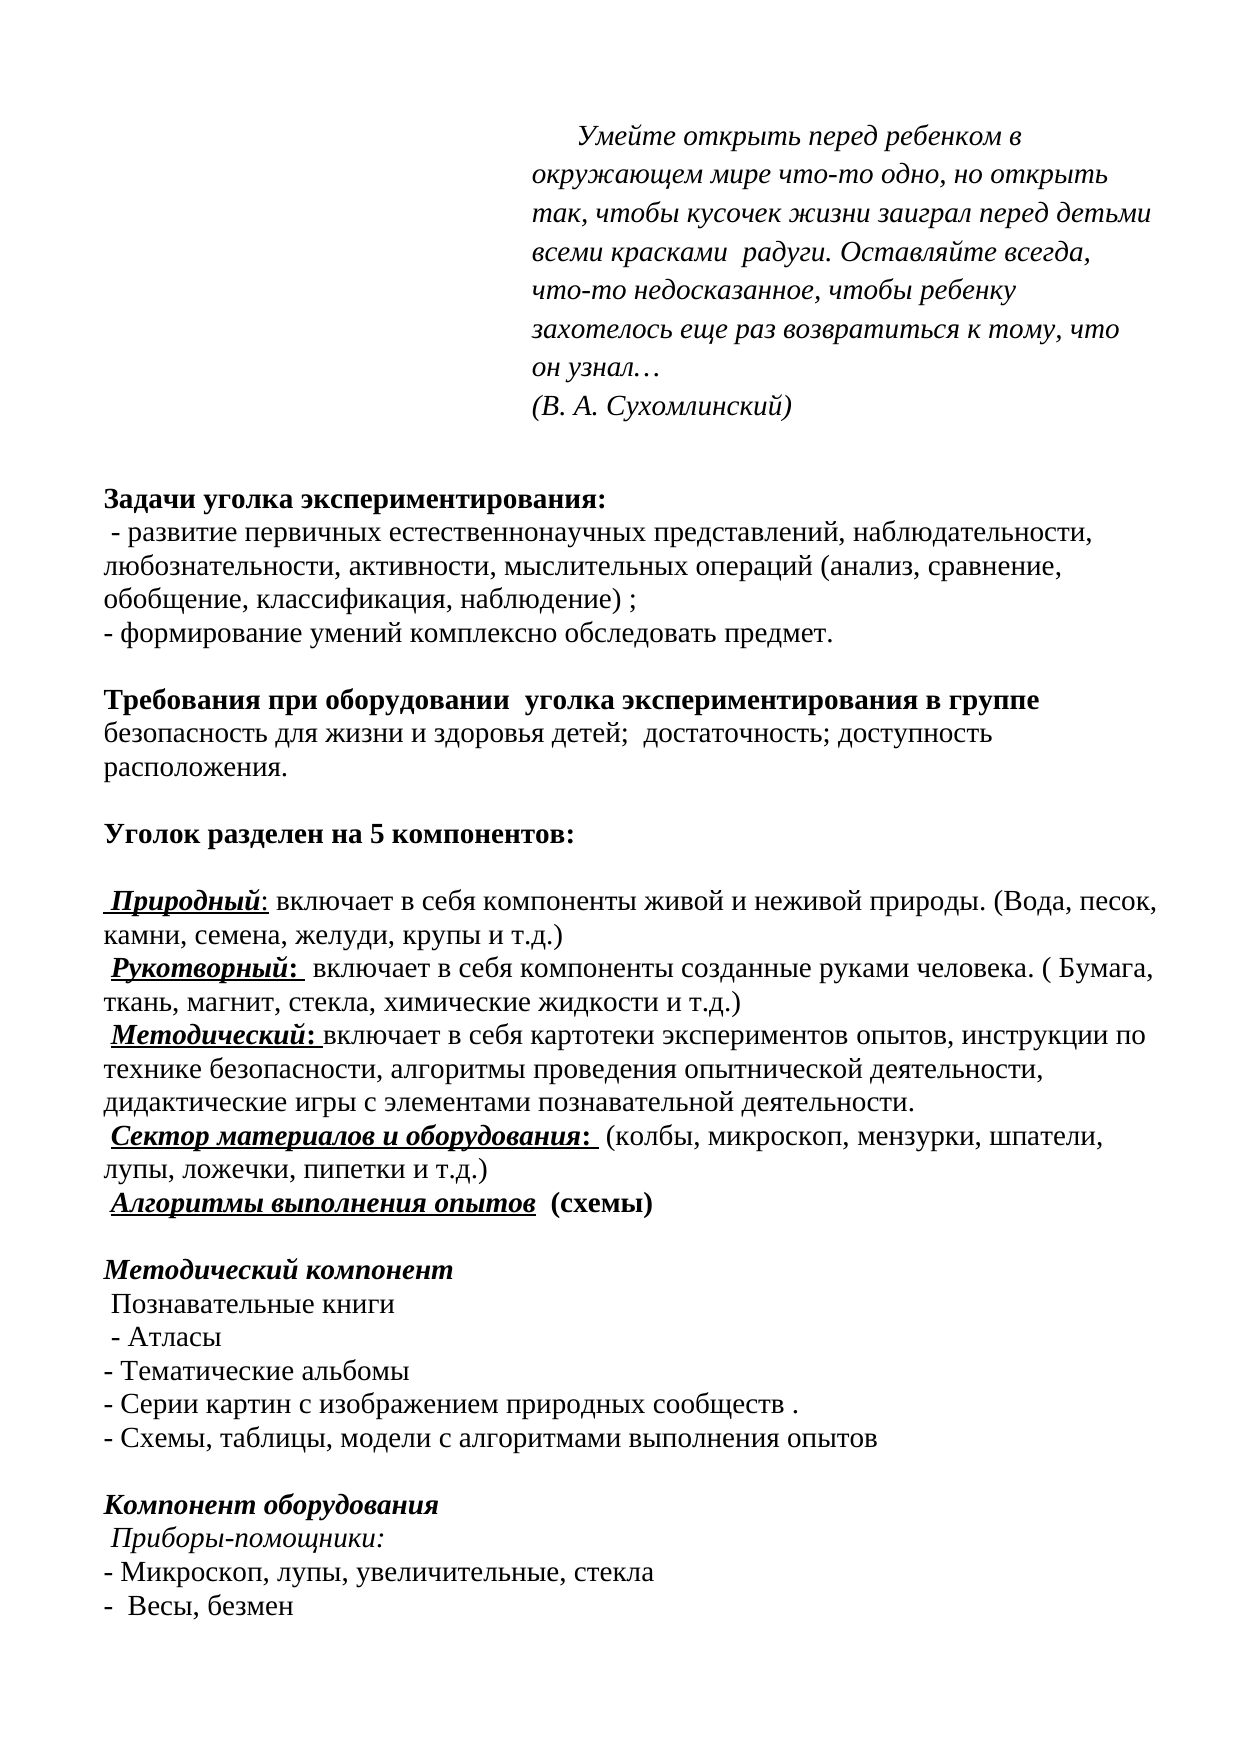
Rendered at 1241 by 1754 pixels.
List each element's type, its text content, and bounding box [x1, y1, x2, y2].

text Уголок разделен на 5 компонентов: Природный: включает в себя компоненты живой и неживой природы. (Вода, песок, камни, семена, желуди, крупы и т.д.) Рукотворный: включает в себя компоненты созданные руками человека. ( Бумага, ткань, магнит, стекла, химические жидкости и т.д.) Методический: включает в себя картотеки экспериментов опытов, инструкции по технике безопасности, алгоритмы проведения опытнической деятельности, дидактические игры с элементами познавательной деятельности. Сектор материалов и оборудования: (колбы, микроскоп, мензурки, шпатели, лупы, ложечки, пипетки и т.д.) Алгоритмы выполнения опытов (схемы) [103, 816, 1167, 1219]
text Умейте открыть перед ребенком в окружающем мире что-то одно, но открыть так, чтобы кусочек жизни заиграл перед детьми всеми красками радуги. Оставляйте всегда, что-то недосказанное, чтобы ребенку захотелось еще раз возвратиться к тому, что он узнал… (В. А. Сухомлинский) [532, 118, 1152, 421]
text - Схемы, таблицы, модели с алгоритмами выполнения опытов [103, 1420, 1167, 1453]
text Методический компонент Познавательные книги [103, 1252, 1167, 1319]
text Компонент оборудования Приборы-помощники: - Микроскоп, лупы, увеличительные, стекла - Весы, безмен [103, 1487, 1167, 1621]
text Требования при оборудовании уголка экспериментирования в группе безопасность для жизни и здоровья детей; достаточность; доступность расположения. [103, 682, 1167, 783]
text - Серии картин с изображением природных сообществ . [103, 1386, 1167, 1420]
text - Тематические альбомы [103, 1353, 1167, 1386]
text - Атласы [103, 1319, 1167, 1353]
text Задачи уголка экспериментирования: - развитие первичных естественнонаучных представлений, наблюдательности, любознательности, активности, мыслительных операций (анализ, сравнение, обобщение, классификация, наблюдение) ; - формирование умений комплексно обследовать предмет. [103, 481, 1167, 648]
